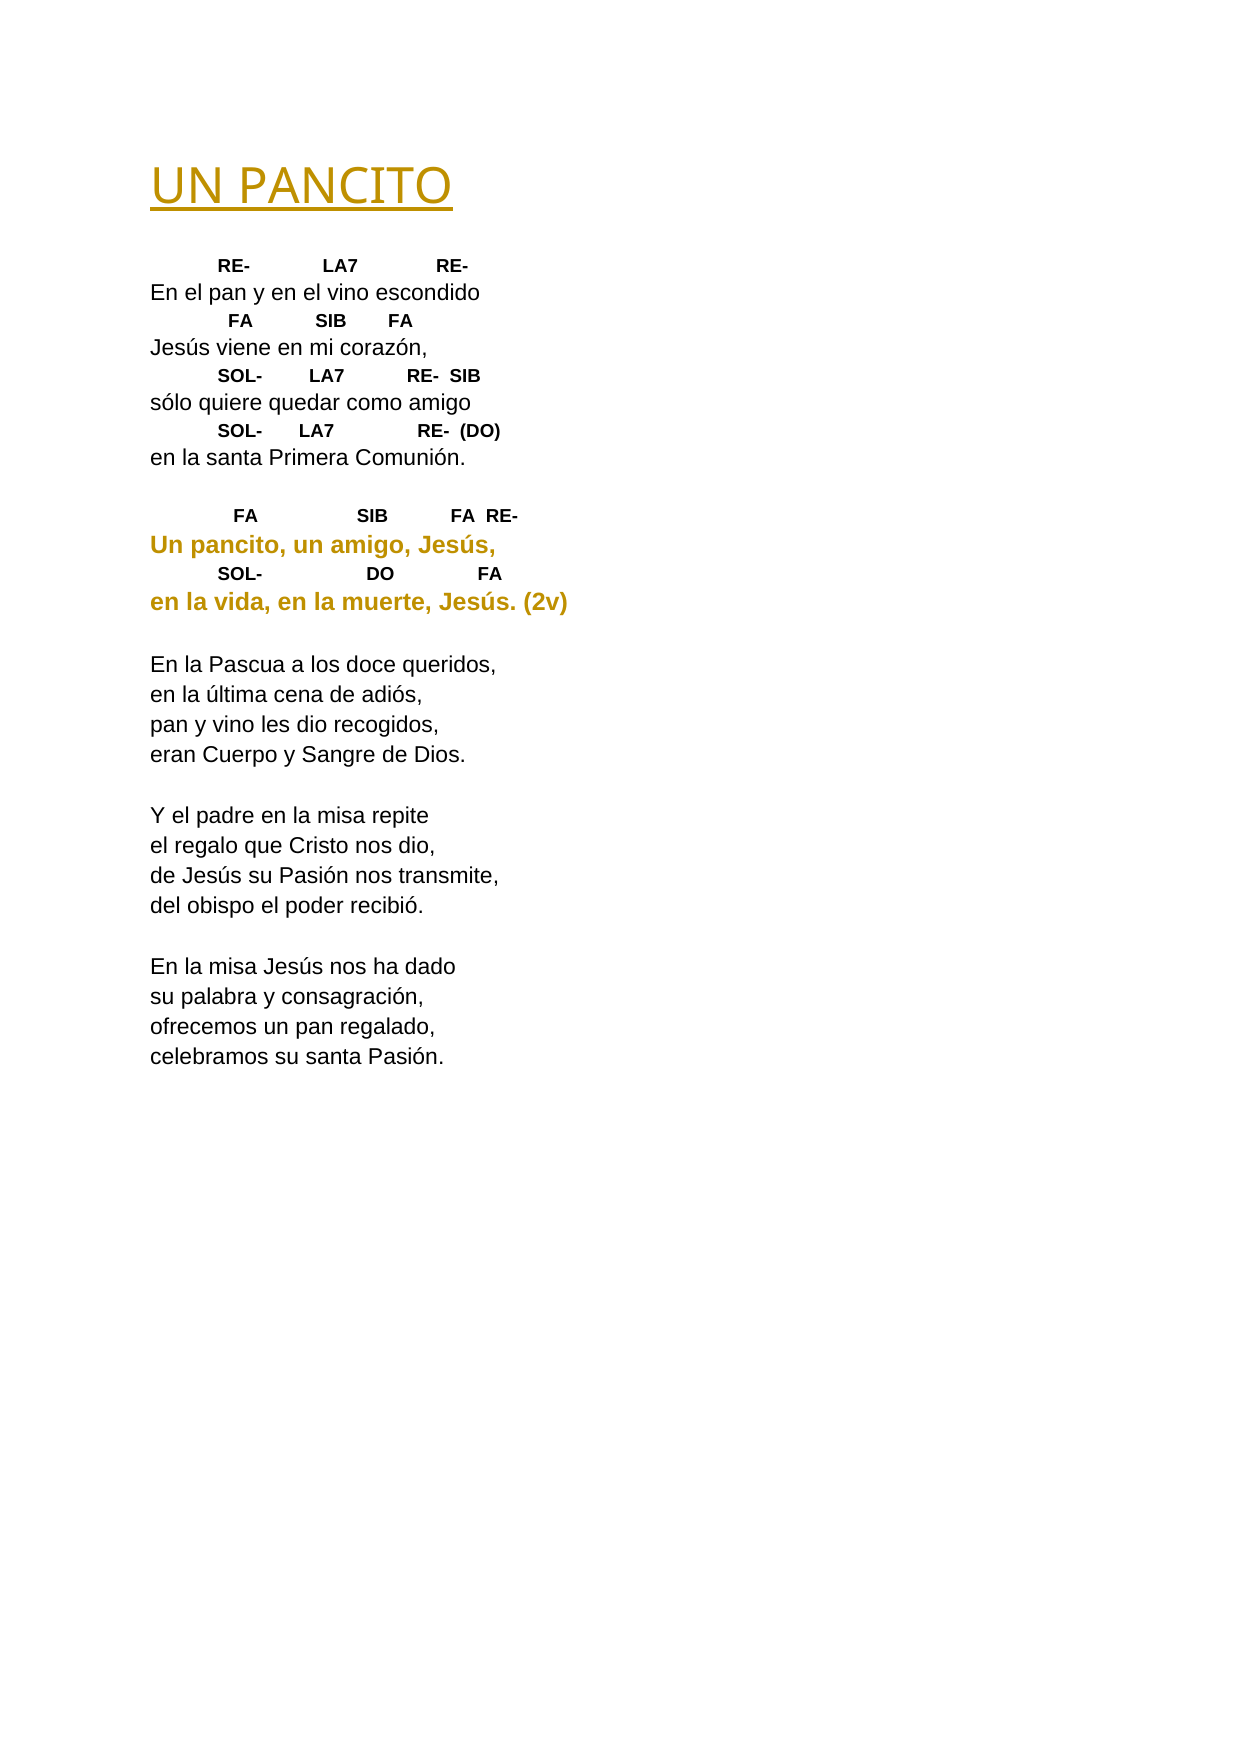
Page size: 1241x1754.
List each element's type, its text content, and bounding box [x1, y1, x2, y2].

text En la misa Jesús nos ha dado [150, 953, 1090, 979]
text Jesús viene en mi corazón, [150, 334, 1090, 361]
text ofrecemos un pan regalado, [150, 1013, 1090, 1039]
text Y el padre en la misa repite [150, 802, 1090, 828]
text en la santa Primera Comunión. [150, 444, 1090, 471]
text celebramos su santa Pasión. [150, 1043, 1090, 1070]
text Un pancito, un amigo, Jesús, [150, 529, 1090, 558]
subtitle SOL- DO FA [150, 563, 1090, 584]
text En la Pascua a los doce queridos, [150, 651, 1090, 677]
text pan y vino les dio recogidos, [150, 711, 1090, 737]
text En el pan y en el vino escondido [150, 279, 1090, 306]
text sólo quiere quedar como amigo [150, 389, 1090, 416]
subtitle SOL- LA7 RE- SIB [150, 364, 1090, 386]
subtitle SOL- LA7 RE- (DO) [150, 419, 1090, 441]
text eran Cuerpo y Sangre de Dios. [150, 741, 1090, 768]
subtitle RE- LA7 RE- [150, 254, 1090, 276]
text el regalo que Cristo nos dio, [150, 832, 1090, 858]
text del obispo el poder recibió. [150, 892, 1090, 919]
text en la última cena de adiós, [150, 681, 1090, 707]
text su palabra y consagración, [150, 983, 1090, 1009]
text en la vida, en la muerte, Jesús. (2v) [150, 587, 1090, 616]
text de Jesús su Pasión nos transmite, [150, 862, 1090, 888]
title UN PANCITO [150, 150, 1090, 218]
subtitle FA SIB FA [150, 309, 1090, 331]
subtitle FA SIB FA RE- [150, 505, 1090, 526]
